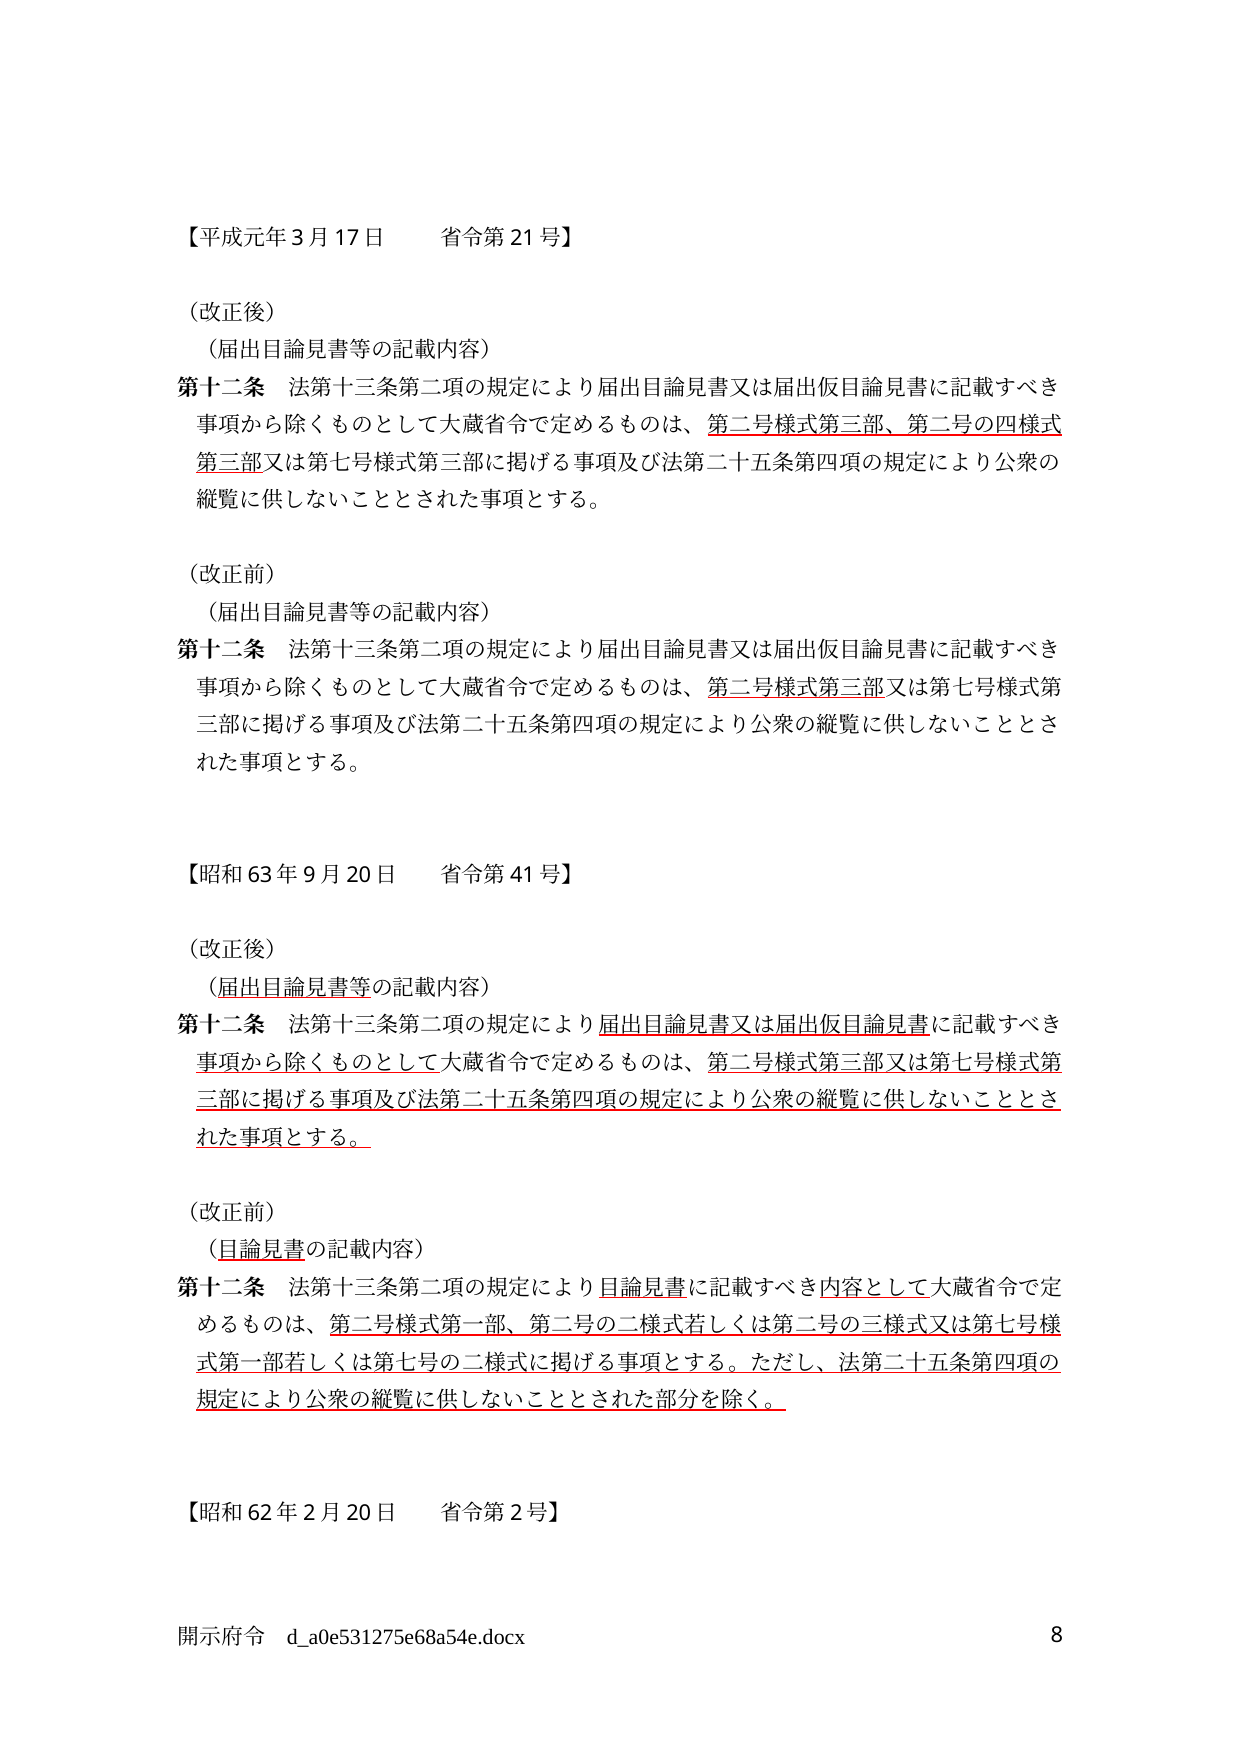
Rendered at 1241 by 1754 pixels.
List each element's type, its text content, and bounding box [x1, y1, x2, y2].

text 第十二条 法第十三条第二項の規定により届出目論見書又は届出仮目論見書に記載すべき事項から除くものとして大蔵省令で定めるものは、第二号様式第三部又は第七号様式第三部に掲げる事項及び法第二十五条第四項の規定により公衆の縦覧に供しないこととされた事項とする。 [177, 1004, 1063, 1154]
text 【昭和63年9月20日 省令第41号】 [177, 854, 1063, 892]
text （届出目論見書等の記載内容） [196, 329, 1063, 367]
text （改正後） [177, 292, 1063, 329]
text 【昭和62年2月20日 省令第2号】 [177, 1492, 1063, 1529]
text （届出目論見書等の記載内容） [196, 967, 1063, 1004]
text （届出目論見書等の記載内容） [196, 592, 1063, 629]
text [177, 1267, 1063, 1417]
text （目論見書の記載内容） [196, 1229, 1063, 1267]
text （改正前） [177, 1192, 1063, 1229]
text 第十二条 法第十三条第二項の規定により届出目論見書又は届出仮目論見書に記載すべき事項から除くものとして大蔵省令で定めるものは、第二号様式第三部又は第七号様式第三部に掲げる事項及び法第二十五条第四項の規定により公衆の縦覧に供しないこととされた事項とする。 [177, 629, 1063, 779]
text 第十二条 法第十三条第二項の規定により届出目論見書又は届出仮目論見書に記載すべき事項から除くものとして大蔵省令で定めるものは、第二号様式第三部、第二号の四様式第三部又は第七号様式第三部に掲げる事項及び法第二十五条第四項の規定により公衆の縦覧に供しないこととされた事項とする。 [177, 367, 1063, 517]
text （改正前） [177, 554, 1063, 592]
text 【平成元年3月17日 省令第21号】 [177, 217, 1063, 254]
text （改正後） [177, 929, 1063, 967]
